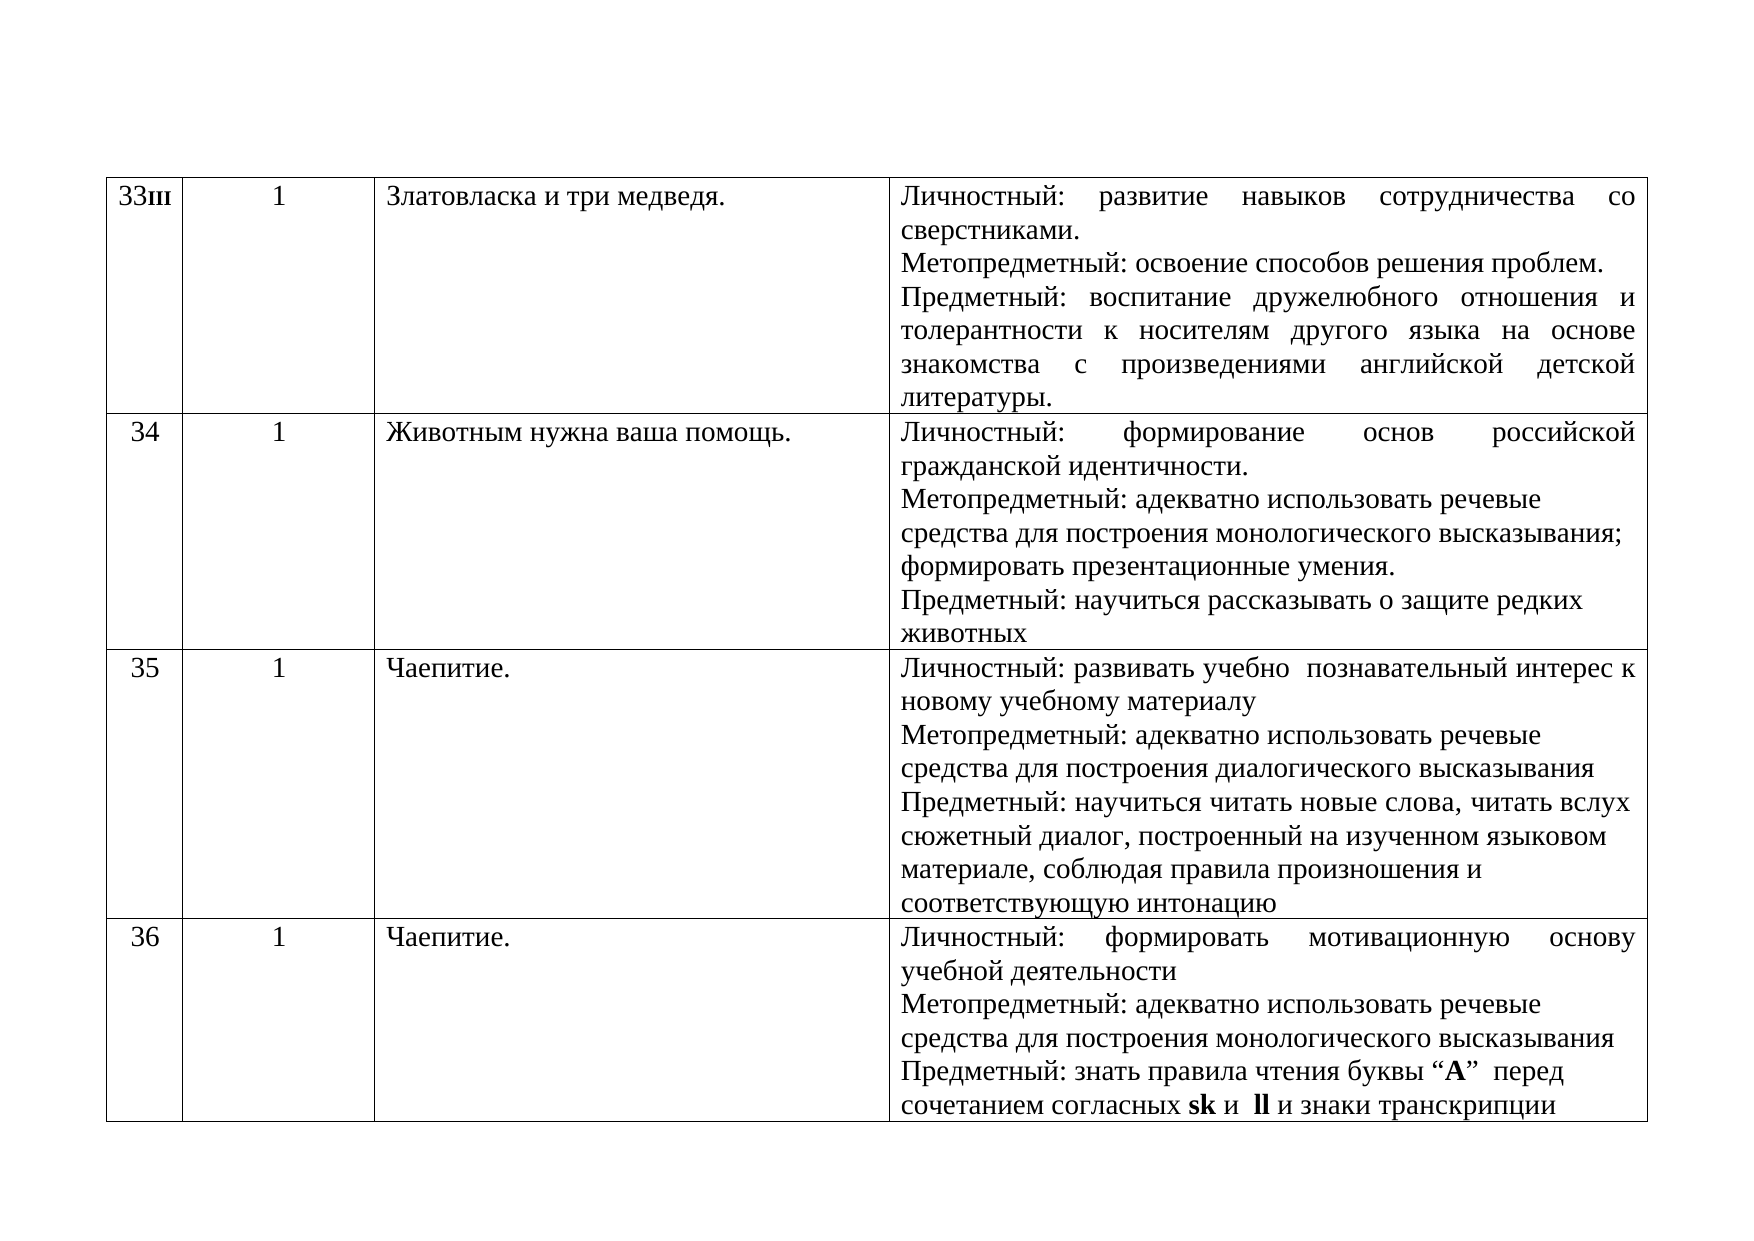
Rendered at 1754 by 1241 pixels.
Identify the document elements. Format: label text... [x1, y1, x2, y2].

table_cell 1 [183, 650, 374, 918]
table_cell Златовласка и три медведя. [375, 178, 889, 413]
table_cell Чаепитие. [375, 919, 889, 1121]
table_cell Животным нужна ваша помощь. [375, 414, 889, 649]
table_cell 33III [107, 178, 182, 413]
table_cell 1 [183, 919, 374, 1121]
table_cell 35 [107, 650, 182, 918]
table_cell Личностный: развивать учебно ­ познавательный интерес к новому учебному материалу Метопредметный: адекватно использовать речевые средства для построения диалогического высказывания Предметный: научиться читать новые слова, читать вслух сюжетный диалог, построенный на изученном языковом материале, соблюдая правила произношения и соответствующую интонацию [890, 650, 1647, 918]
table_cell 34 [107, 414, 182, 649]
table_cell Личностный: развитие навыков сотрудничества со сверстниками. Метопредметный: освоение способов решения проблем. Предметный: воспитание дружелюбного отношения и толерантности к носителям другого языка на основе знакомства с произведениями английской детской литературы. [890, 178, 1647, 413]
table_cell Чаепитие. [375, 650, 889, 918]
table_cell 1 [183, 414, 374, 649]
table_cell Личностный: формирование основ российской гражданской идентичности. Метопредметный: адекватно использовать речевые средства для построения монологического высказывания; формировать презентационные умения. Предметный: научиться рассказывать о защите редких животных [890, 414, 1647, 649]
table_cell 36 [107, 919, 182, 1121]
table_cell Личностный: формировать мотивационную основу учебной деятельности Метопредметный: адекватно использовать речевые средства для построения монологического высказывания Предметный: знать правила чтения буквы “А” перед сочетанием согласных sk и ll и знаки транскрипции [890, 919, 1647, 1121]
table_cell 1 [183, 178, 374, 413]
